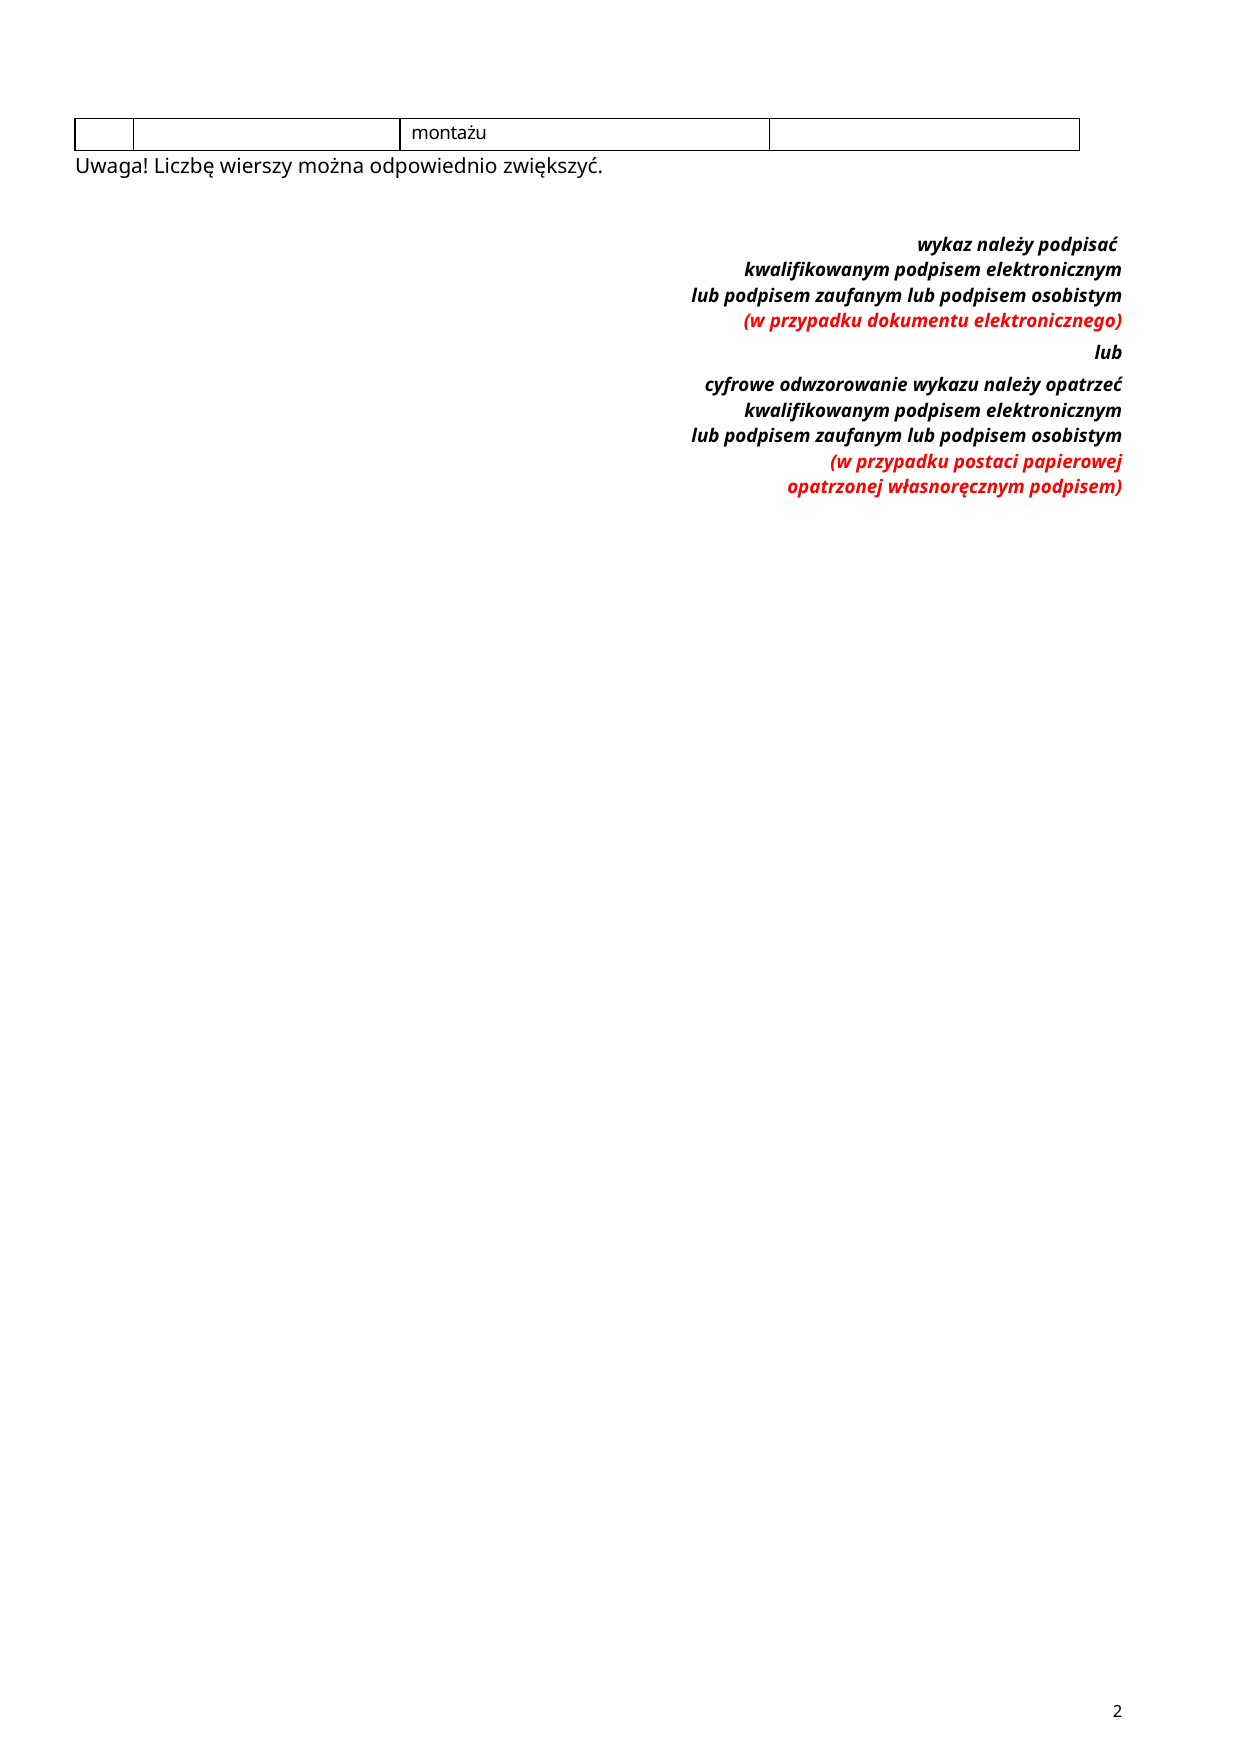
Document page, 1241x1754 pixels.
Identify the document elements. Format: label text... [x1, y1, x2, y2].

text lub podpisem zaufanym lub podpisem osobistym [517, 282, 1122, 308]
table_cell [401, 119, 769, 150]
table_cell 3 [76, 119, 133, 150]
text Uwaga! Liczbę wierszy można odpowiednio zwiększyć. [75, 151, 1122, 179]
text cyfrowe odwzorowanie wykazu należy opatrzeć kwalifikowanym podpisem elektronicznym [517, 371, 1122, 422]
text (w przypadku dokumentu elektronicznego) [517, 308, 1122, 333]
text lub [517, 339, 1122, 365]
table_cell [134, 119, 399, 150]
text wykaz należy podpisać kwalifikowanym podpisem elektronicznym [517, 231, 1122, 282]
text lub podpisem zaufanym lub podpisem osobistym [517, 422, 1122, 448]
text (w przypadku postaci papierowej opatrzonej własnoręcznym podpisem) [517, 448, 1122, 499]
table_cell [770, 119, 1079, 150]
